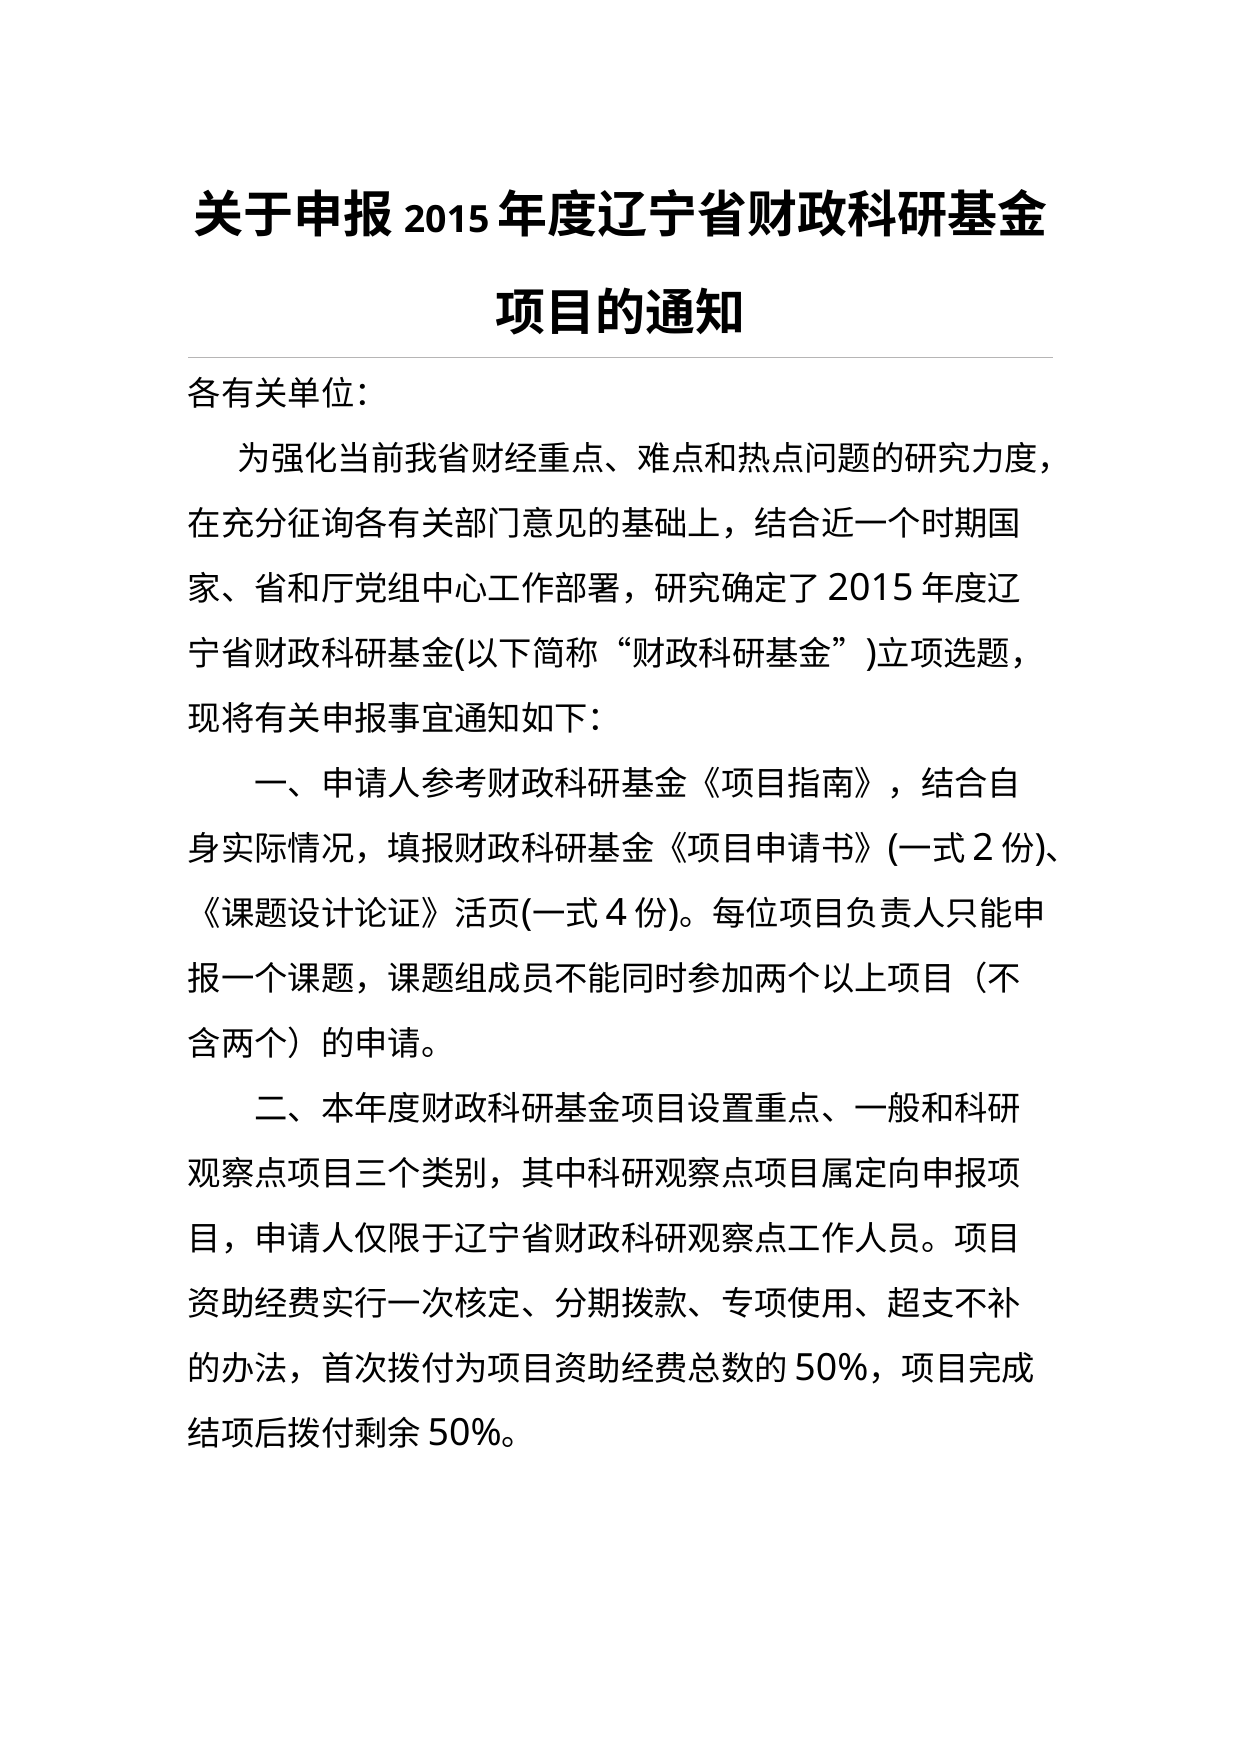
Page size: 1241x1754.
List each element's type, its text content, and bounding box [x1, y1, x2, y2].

text 各有关单位： [187, 358, 1053, 423]
text 二、本年度财政科研基金项目设置重点、一般和科研观察点项目三个类别，其中科研观察点项目属定向申报项目，申请人仅限于辽宁省财政科研观察点工作人员。项目资助经费实行一次核定、分期拨款、专项使用、超支不补的办法，首次拨付为项目资助经费总数的50%，项目完成结项后拨付剩余50%。 [187, 1073, 1053, 1463]
text 关于申报2015年度辽宁省财政科研基金项目的通知 [187, 162, 1053, 358]
text 一、申请人参考财政科研基金《项目指南》，结合自身实际情况，填报财政科研基金《项目申请书》(一式2份)、《课题设计论证》活页(一式4份)。每位项目负责人只能申报一个课题，课题组成员不能同时参加两个以上项目（不含两个）的申请。 [187, 748, 1053, 1073]
text 为强化当前我省财经重点、难点和热点问题的研究力度，在充分征询各有关部门意见的基础上，结合近一个时期国家、省和厅党组中心工作部署，研究确定了2015年度辽宁省财政科研基金(以下简称“财政科研基金”)立项选题，现将有关申报事宜通知如下： [187, 423, 1053, 748]
